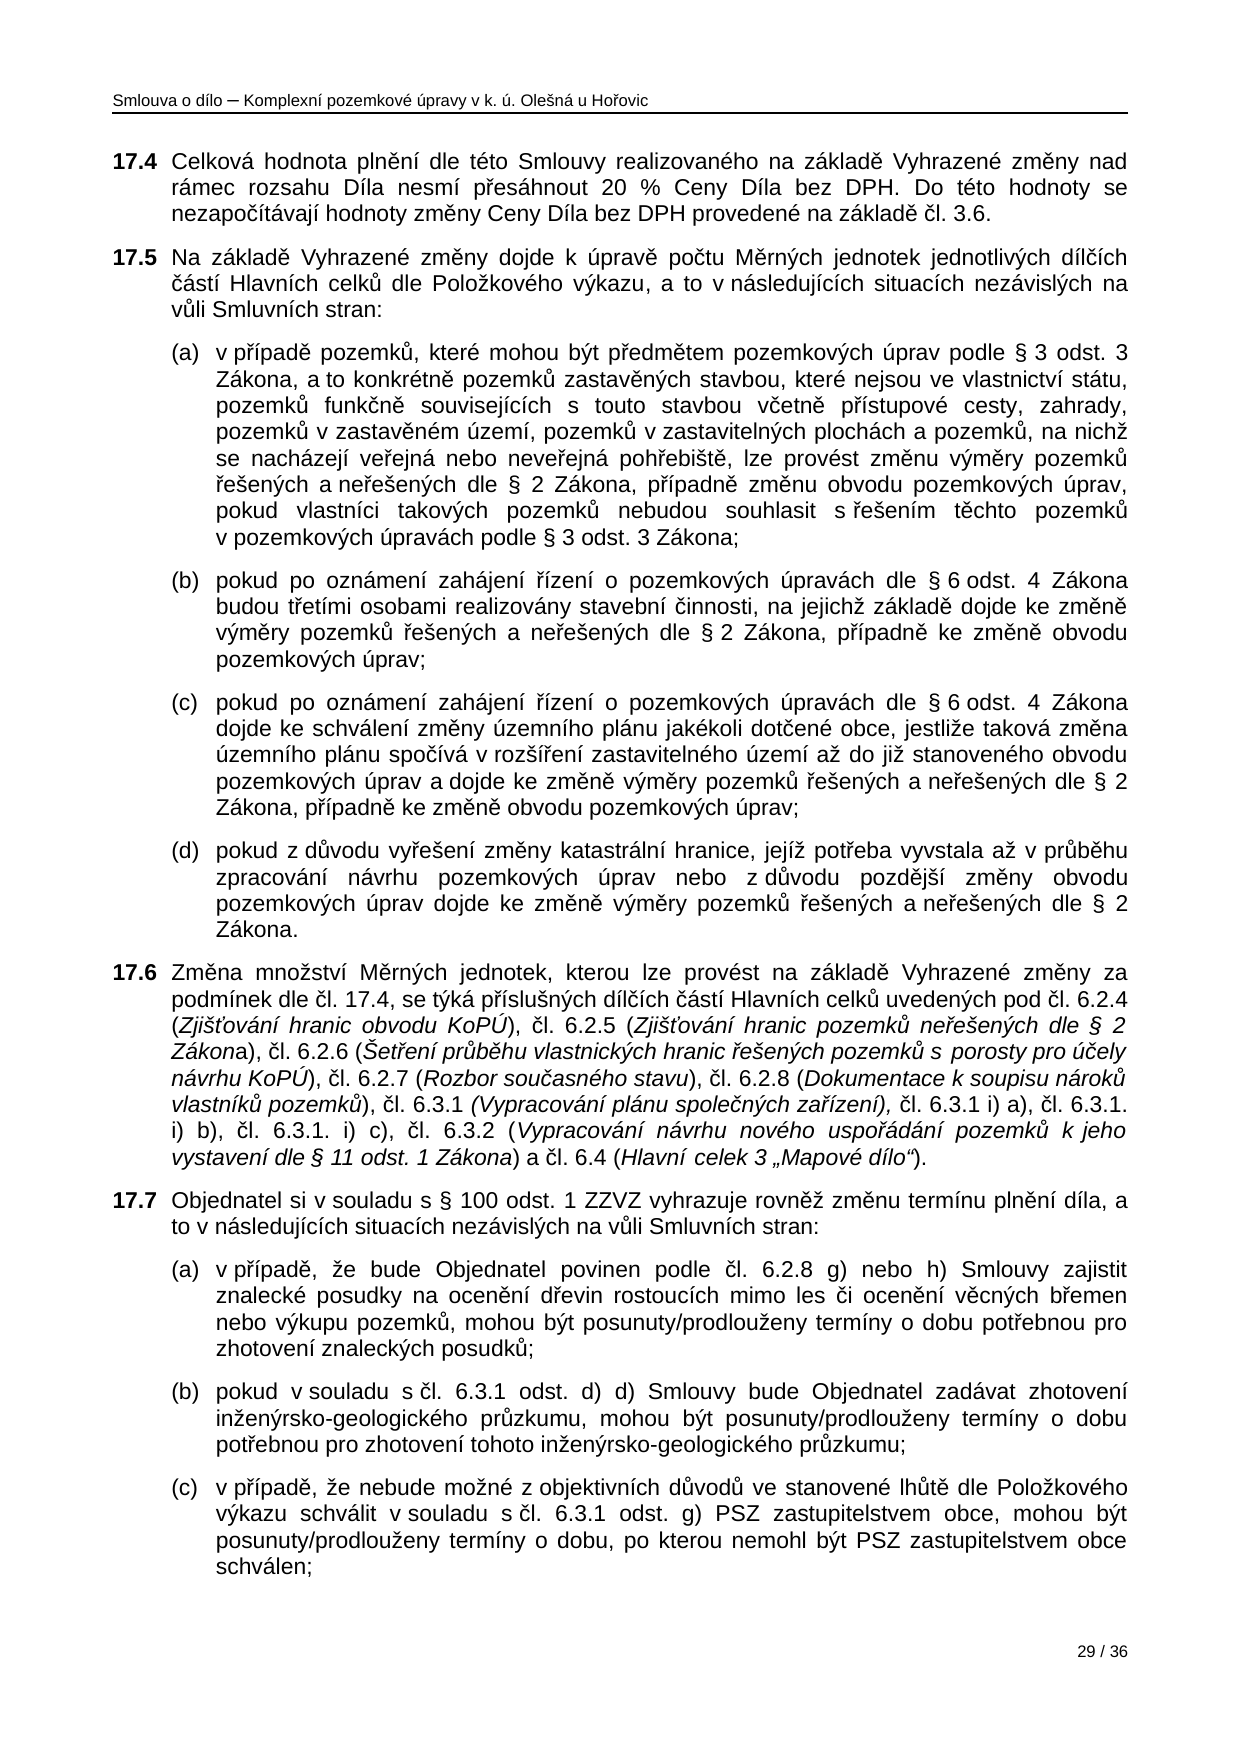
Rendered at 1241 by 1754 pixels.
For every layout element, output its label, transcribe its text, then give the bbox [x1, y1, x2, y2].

list pokud z důvodu vyřešení změny katastrální hranice, jejíž potřeba vyvstala až v průběhu zpracování návrhu pozemkových úprav nebo z důvodu pozdější změny obvodu pozemkových úprav dojde ke změně výměry pozemků řešených a neřešených dle § 2 Zákona. [171, 837, 1128, 943]
text Na základě Vyhrazené změny dojde k úpravě počtu Měrných jednotek jednotlivých dílčích částí Hlavních celků dle Položkového výkazu, a to v následujících situacích nezávislých na vůli Smluvních stran: [112, 243, 1128, 322]
text Celková hodnota plnění dle této Smlouvy realizovaného na základě Vyhrazené změny nad rámec rozsahu Díla nesmí přesáhnout 20 % Ceny Díla bez DPH. Do této hodnoty se nezapočítávají hodnoty změny Ceny Díla bez DPH provedené na základě čl. 3.6. [112, 148, 1128, 227]
list pokud po oznámení zahájení řízení o pozemkových úpravách dle § 6 odst. 4 Zákona dojde ke schválení změny územního plánu jakékoli dotčené obce, jestliže taková změna územního plánu spočívá v rozšíření zastavitelného území až do již stanoveného obvodu pozemkových úprav a dojde ke změně výměry pozemků řešených a neřešených dle § 2 Zákona, případně ke změně obvodu pozemkových úprav; [171, 689, 1128, 821]
list pokud po oznámení zahájení řízení o pozemkových úpravách dle § 6 odst. 4 Zákona budou třetími osobami realizovány stavební činnosti, na jejichž základě dojde ke změně výměry pozemků řešených a neřešených dle § 2 Zákona, případně ke změně obvodu pozemkových úprav; [171, 567, 1128, 672]
text Změna množství Měrných jednotek, kterou lze provést na základě Vyhrazené změny za podmínek dle čl. 17.4, se týká příslušných dílčích částí Hlavních celků uvedených pod čl. 6.2.4 (Zjišťování hranic obvodu KoPÚ), čl. 6.2.5 (Zjišťování hranic pozemků neřešených dle § 2 Zákona), čl. 6.2.6 (Šetření průběhu vlastnických hranic řešených pozemků s porosty pro účely návrhu KoPÚ), čl. 6.2.7 (Rozbor současného stavu), čl. 6.2.8 (Dokumentace k soupisu nároků vlastníků pozemků), čl. 6.3.1 (Vypracování plánu společných zařízení), čl. 6.3.1 i) a), čl. 6.3.1. i) b), čl. 6.3.1. i) c), čl. 6.3.2 (Vypracování návrhu nového uspořádání pozemků k jeho vystavení dle § 11 odst. 1 Zákona) a čl. 6.4 (Hlavní celek 3 „Mapové dílo“). [112, 959, 1128, 1170]
text Objednatel si v souladu s § 100 odst. 1 ZZVZ vyhrazuje rovněž změnu termínu plnění díla, a to v následujících situacích nezávislých na vůli Smluvních stran: [112, 1187, 1128, 1239]
list pokud v souladu s čl. 6.3.1 odst. d) Smlouvy bude Objednatel zadávat zhotovení inženýrsko-geologického průzkumu, mohou být posunuty/prodlouženy termíny o dobu potřebnou pro zhotovení tohoto inženýrsko-geologického průzkumu; [171, 1378, 1128, 1457]
list v případě pozemků, které mohou být předmětem pozemkových úprav podle § 3 odst. 3 Zákona, a to konkrétně pozemků zastavěných stavbou, které nejsou ve vlastnictví státu, pozemků funkčně souvisejících s touto stavbou včetně přístupové cesty, zahrady, pozemků v zastavěném území, pozemků v zastavitelných plochách a pozemků, na nichž se nacházejí veřejná nebo neveřejná pohřebiště, lze provést změnu výměry pozemků řešených a neřešených dle § 2 Zákona, případně změnu obvodu pozemkových úprav, pokud vlastníci takových pozemků nebudou souhlasit s řešením těchto pozemků v pozemkových úpravách podle § 3 odst. 3 Zákona; [171, 339, 1128, 550]
list v případě, že bude Objednatel povinen podle čl. 6.2.8 g) nebo h) Smlouvy zajistit znalecké posudky na ocenění dřevin rostoucích mimo les či ocenění věcných břemen nebo výkupu pozemků, mohou být posunuty/prodlouženy termíny o dobu potřebnou pro zhotovení znaleckých posudků; [171, 1256, 1128, 1362]
list v případě, že nebude možné z objektivních důvodů ve stanovené lhůtě dle Položkového výkazu schválit v souladu s čl. 6.3.1 odst. g) PSZ zastupitelstvem obce, mohou být posunuty/prodlouženy termíny o dobu, po kterou nemohl být PSZ zastupitelstvem obce schválen; [171, 1474, 1128, 1579]
